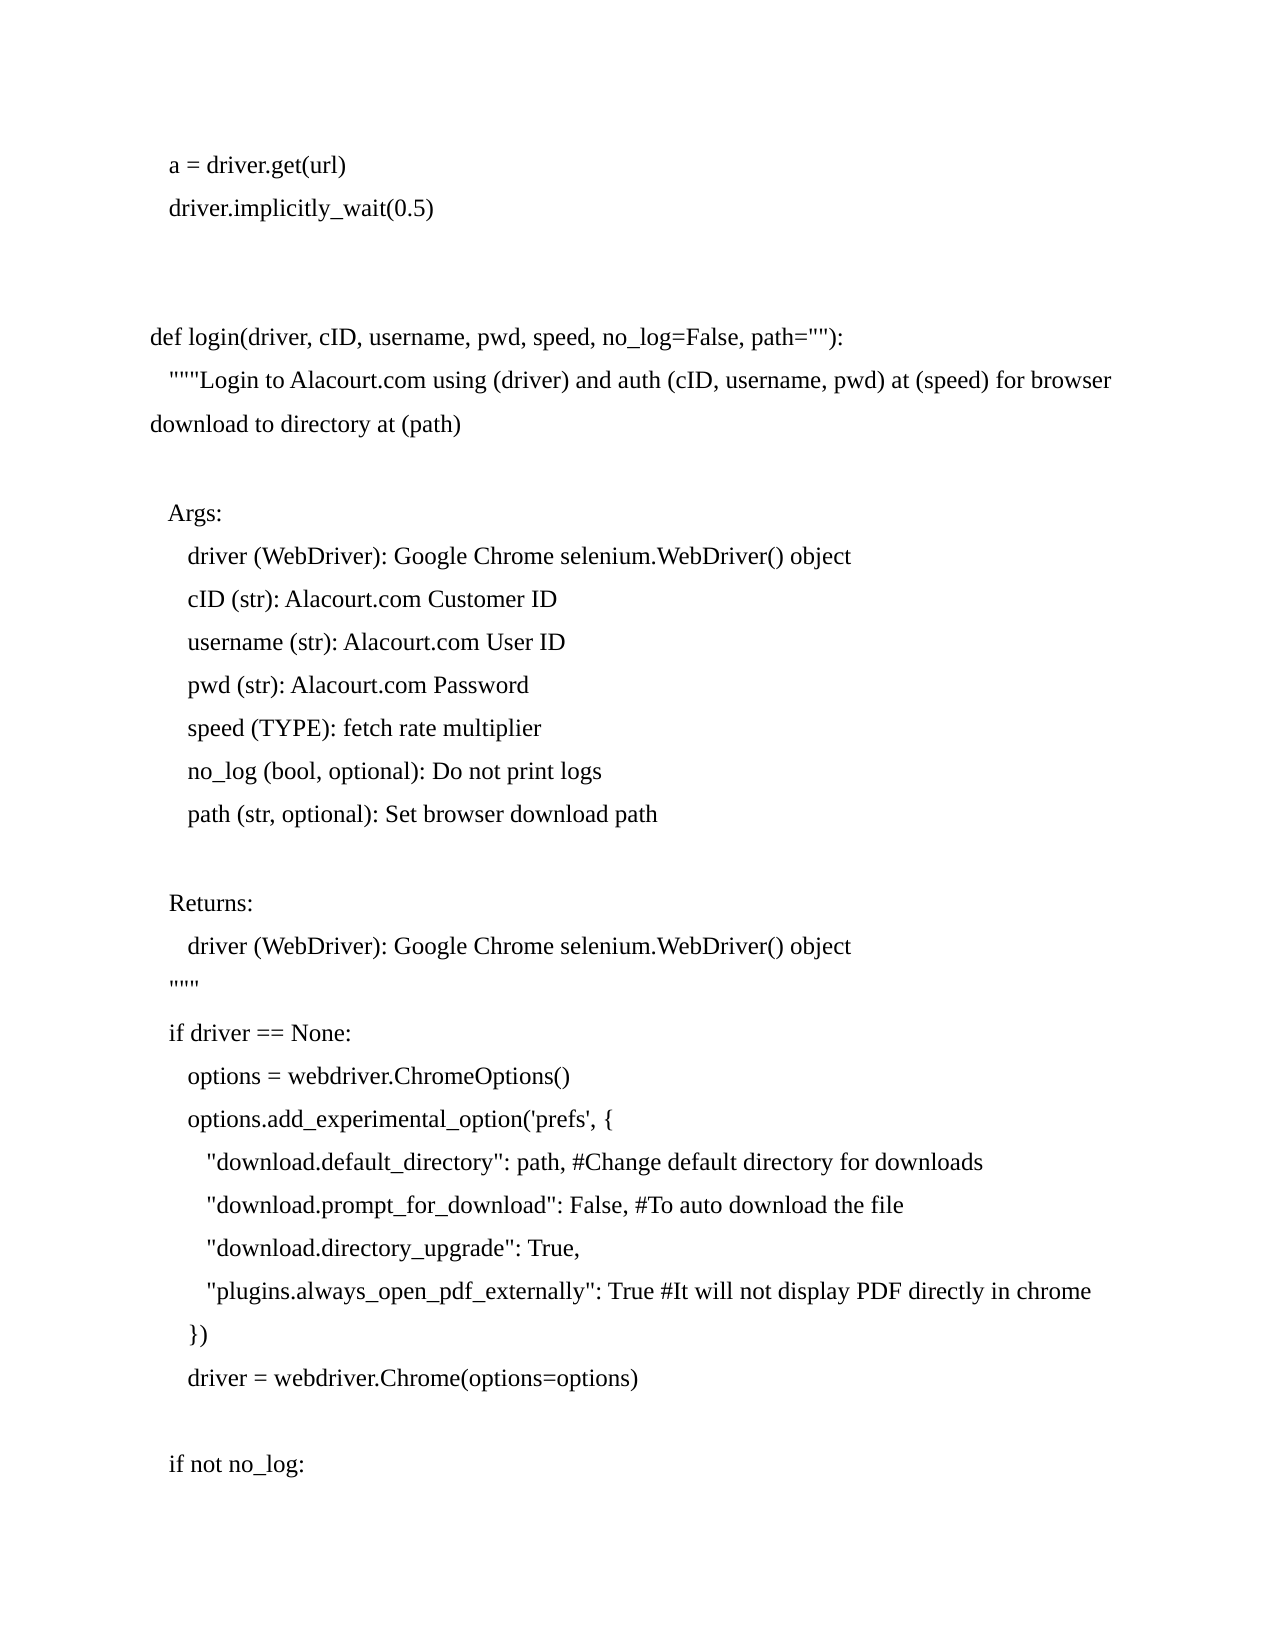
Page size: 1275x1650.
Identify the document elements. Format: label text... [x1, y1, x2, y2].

text a = driver.get(url) [150, 150, 1125, 179]
text username (str): Alacourt.com User ID [150, 627, 1125, 656]
text def login(driver, cID, username, pwd, speed, no_log=False, path=""): [150, 322, 1125, 351]
text speed (TYPE): fetch rate multiplier [150, 713, 1125, 742]
text options.add_experimental_option('prefs', { [150, 1104, 1125, 1133]
text """ [150, 974, 1125, 1003]
text no_log (bool, optional): Do not print logs [150, 756, 1125, 785]
text driver (WebDriver): Google Chrome selenium.WebDriver() object [150, 931, 1125, 960]
text "download.directory_upgrade": True, [150, 1233, 1125, 1262]
text path (str, optional): Set browser download path [150, 799, 1125, 828]
text "download.default_directory": path, #Change default directory for downloads [150, 1147, 1125, 1176]
text options = webdriver.ChromeOptions() [150, 1061, 1125, 1089]
text "plugins.always_open_pdf_externally": True #It will not display PDF directly in chrome [150, 1276, 1125, 1305]
text "download.prompt_for_download": False, #To auto download the file [150, 1190, 1125, 1219]
text }) [150, 1319, 1125, 1348]
text Returns: [150, 888, 1125, 917]
text driver (WebDriver): Google Chrome selenium.WebDriver() object [150, 541, 1125, 569]
text driver = webdriver.Chrome(options=options) [150, 1363, 1125, 1391]
text if not no_log: [150, 1449, 1125, 1478]
text pwd (str): Alacourt.com Password [150, 670, 1125, 699]
text """Login to Alacourt.com using (driver) and auth (cID, username, pwd) at (speed) for browser download to directory at (path) [150, 366, 1125, 437]
text Args: [150, 498, 1125, 526]
text if driver == None: [150, 1018, 1125, 1046]
text driver.implicitly_wait(0.5) [150, 193, 1125, 222]
text cID (str): Alacourt.com Customer ID [150, 584, 1125, 613]
